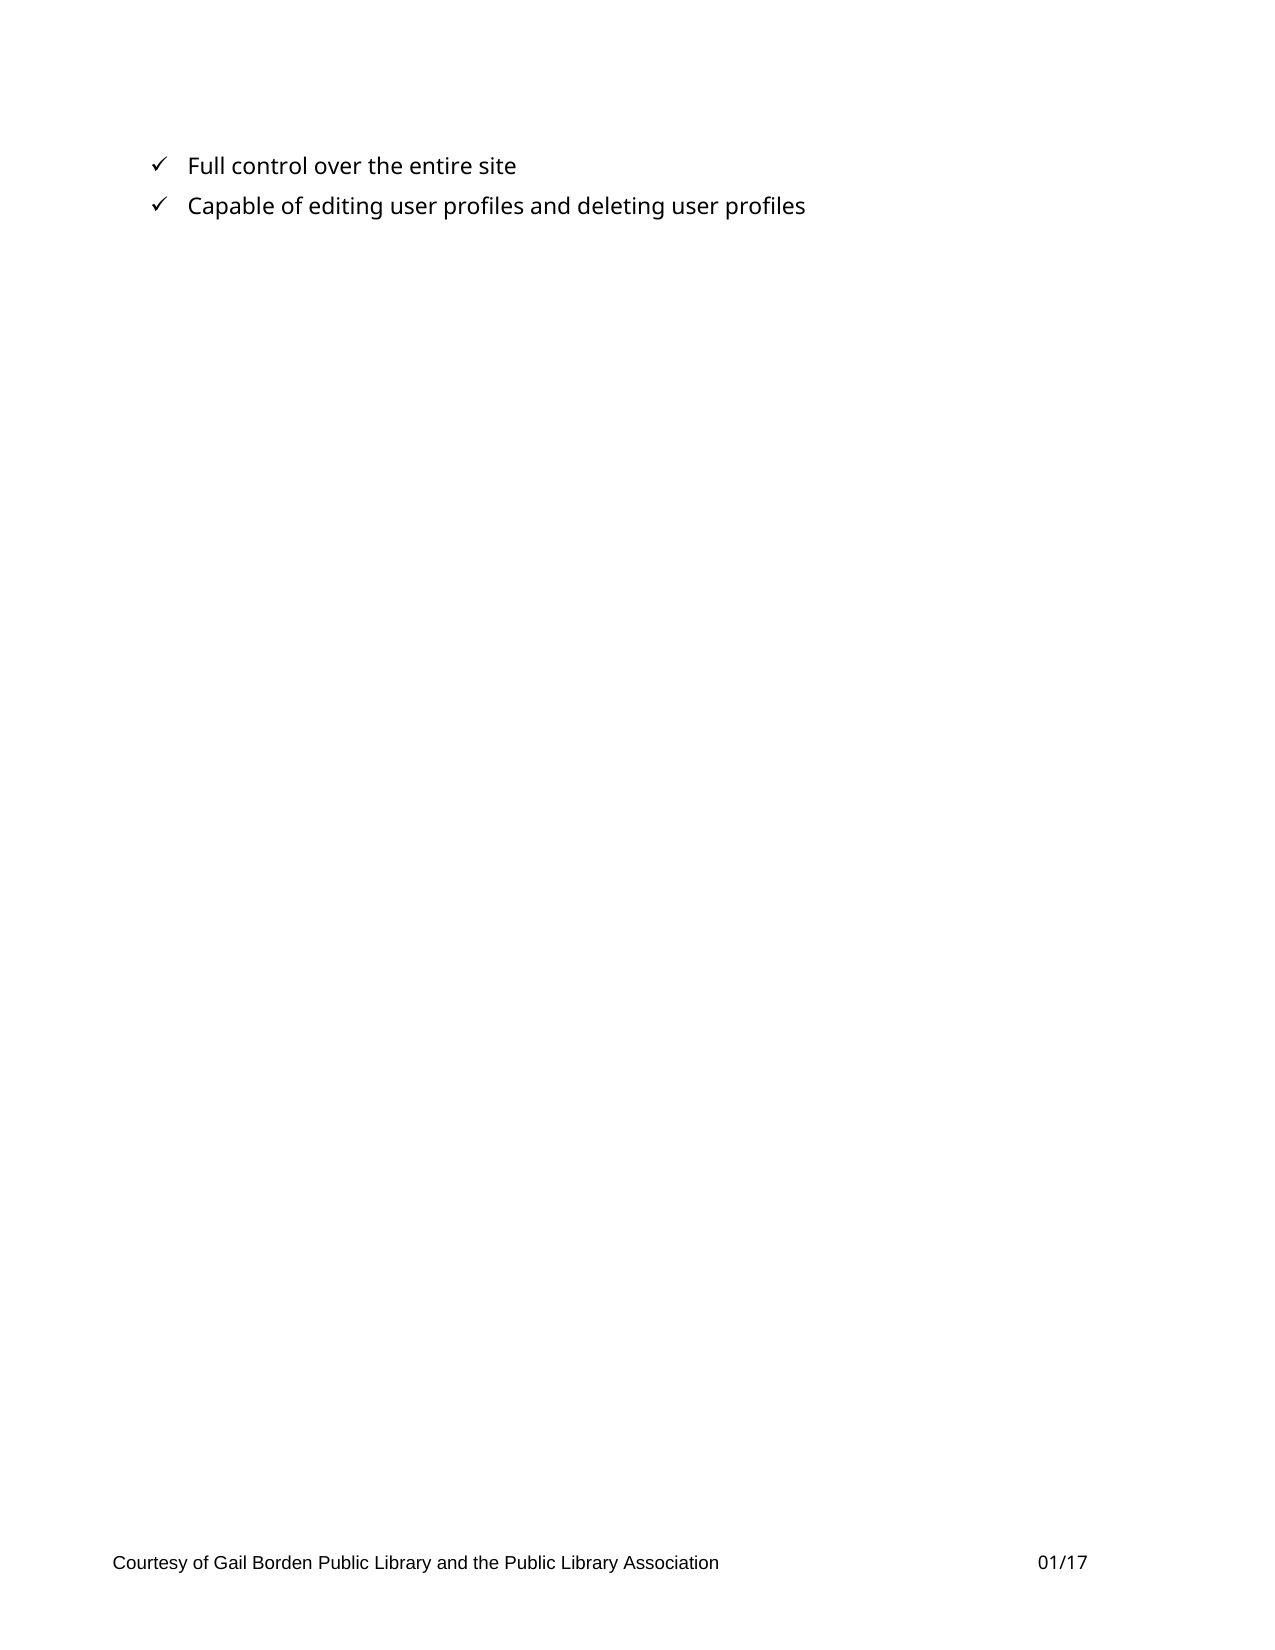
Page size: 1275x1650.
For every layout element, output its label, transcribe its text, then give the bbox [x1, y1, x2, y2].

list Full control over the entire site [150, 150, 1162, 181]
list Capable of editing user profiles and deleting user profiles [150, 190, 1162, 221]
